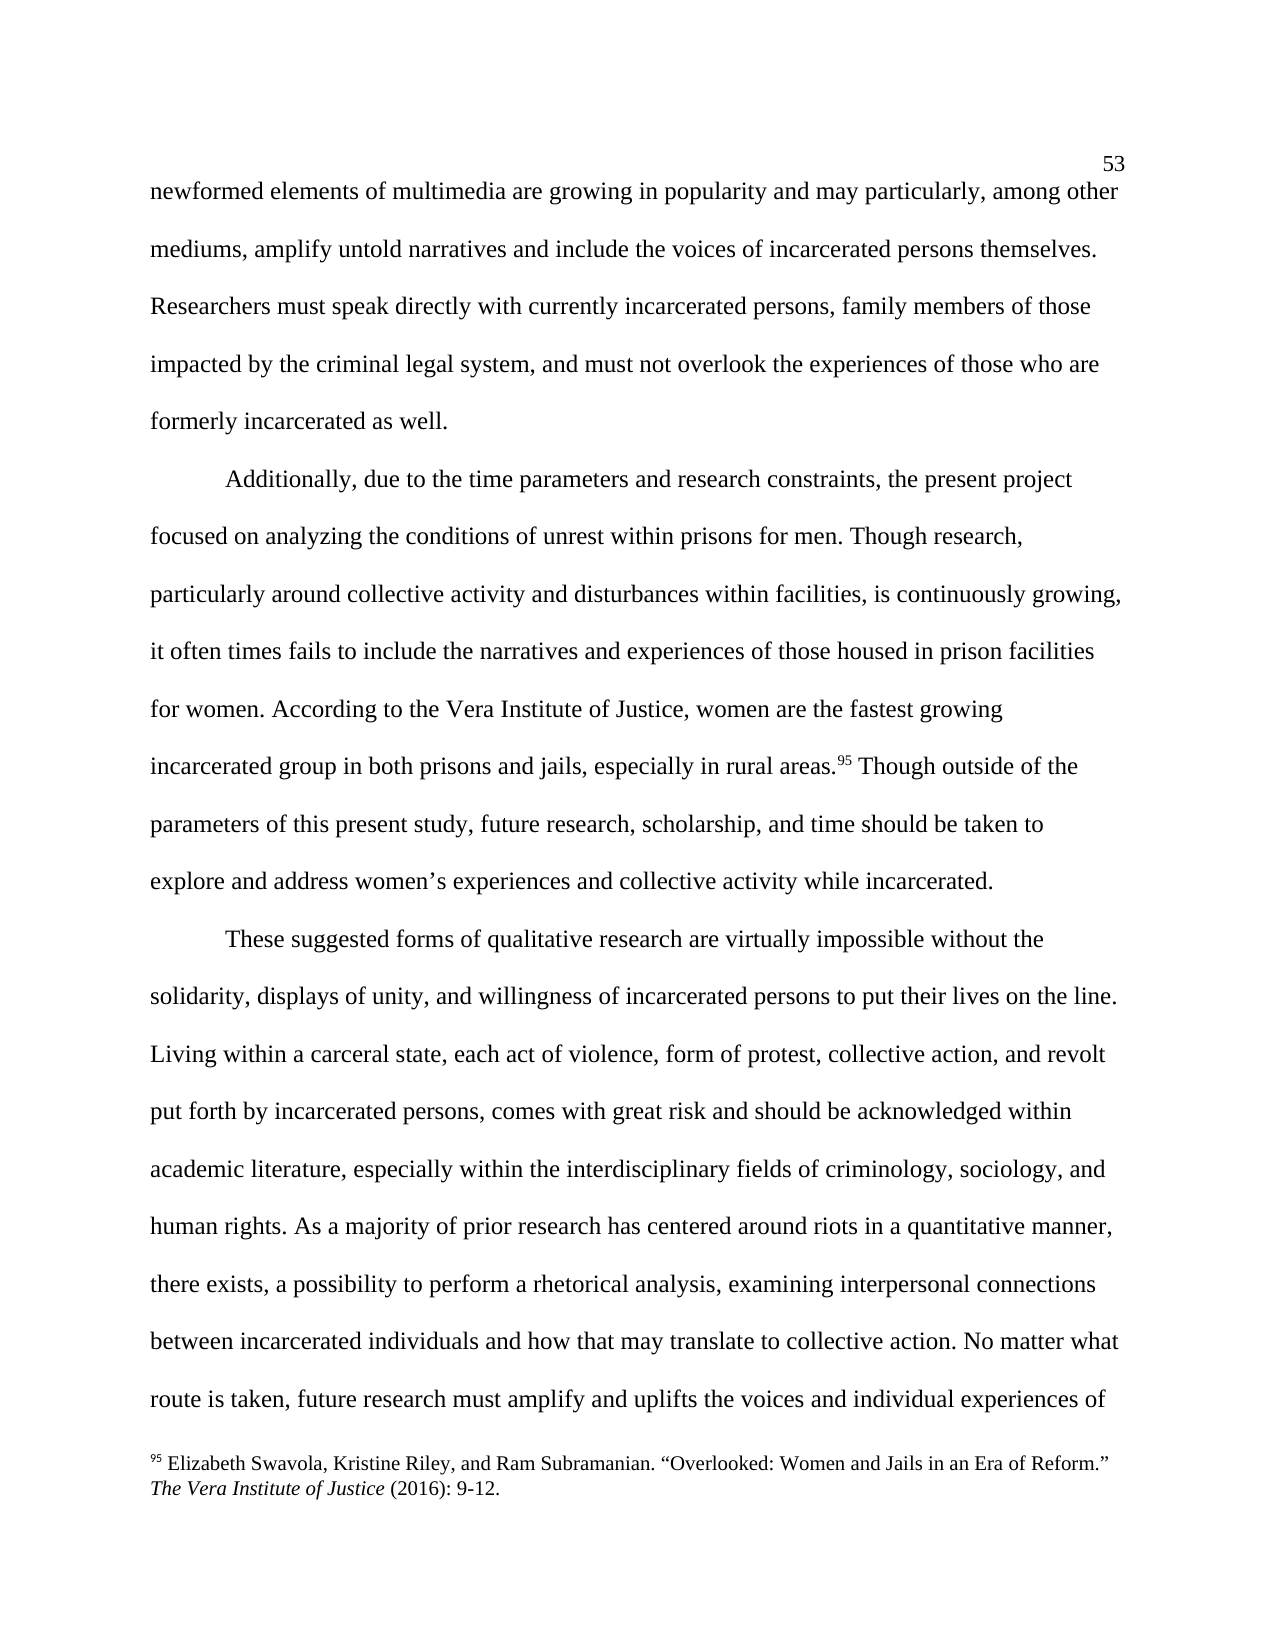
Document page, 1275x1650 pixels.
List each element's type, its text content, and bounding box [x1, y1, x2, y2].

text Additionally, due to the time parameters and research constraints, the present project focused on analyzing the conditions of unrest within prisons for men. Though research, particularly around collective activity and disturbances within facilities, is continuously growing, it often times fails to include the narratives and experiences of those housed in prison facilities for women. According to the Vera Institute of Justice, women are the fastest growing incarcerated group in both prisons and jails, especially in rural areas. Though outside of the parameters of this present study, future research, scholarship, and time should be taken to explore and address women’s experiences and collective activity while incarcerated. [150, 464, 1125, 895]
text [150, 924, 1125, 1413]
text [150, 176, 1125, 435]
